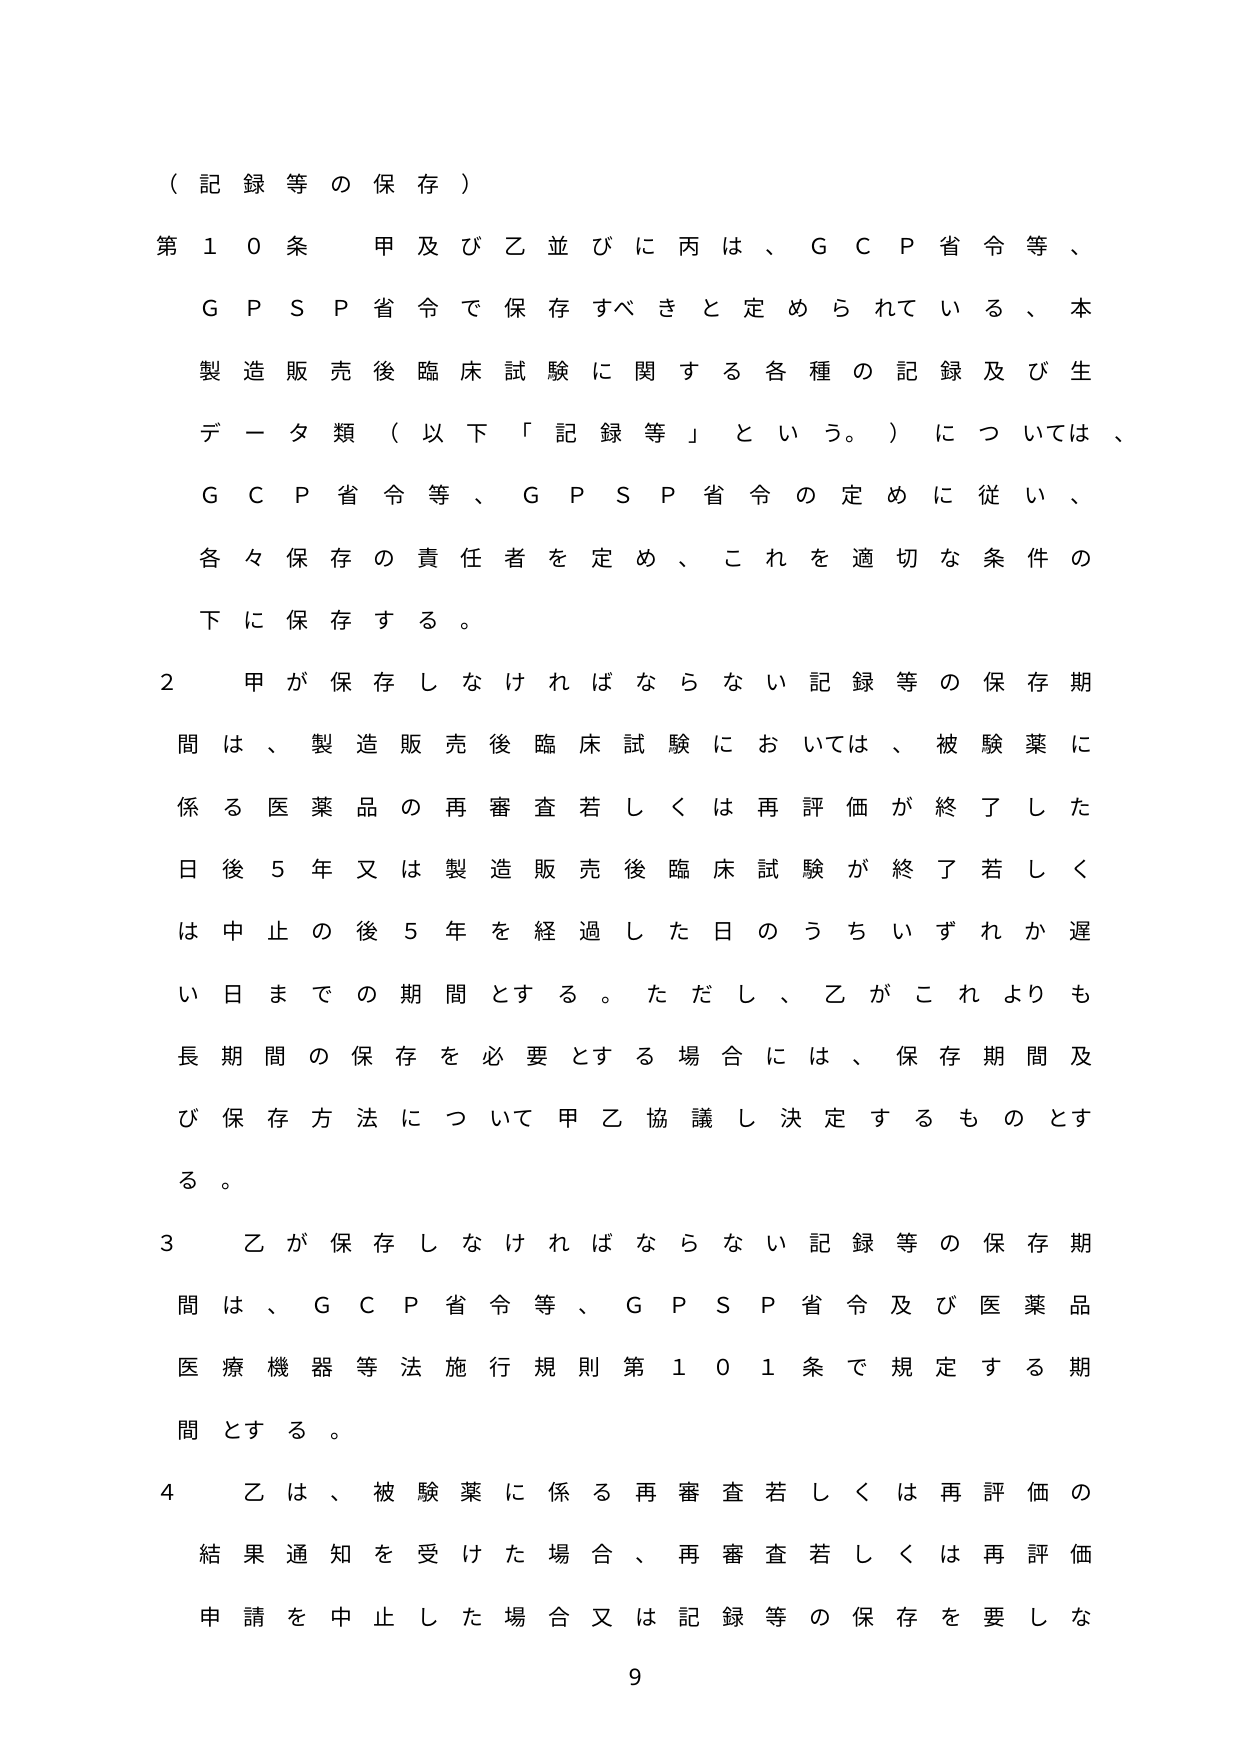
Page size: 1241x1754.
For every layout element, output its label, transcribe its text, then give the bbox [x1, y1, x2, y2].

text （記録等の保存） [156, 152, 1114, 214]
text ２ 甲が保存しなければならない記録等の保存期間は、製造販売後臨床試験においては、被験薬に係る医薬品の再審査若しくは再評価が終了した日後５年又は製造販売後臨床試験が終了若しくは中止の後５年を経過した日のうちいずれか遅い日までの期間とする。ただし、乙がこれよりも長期間の保存を必要とする場合には、保存期間及び保存方法について甲乙協議し決定するものとする。 [156, 650, 1114, 1211]
text ３ 乙が保存しなければならない記録等の保存期間は、ＧＣＰ省令等、ＧＰＳＰ省令及び医薬品医療機器等法施行規則第１０１条で規定する期間とする。 [156, 1211, 1114, 1460]
text 第１０条 甲及び乙並びに丙は、ＧＣＰ省令等、ＧＰＳＰ省令で保存すべきと定められている、本製造販売後臨床試験に関する各種の記録及び生データ類（以下「記録等」という。）については、ＧＣＰ省令等、ＧＰＳＰ省令の定めに従い、各々保存の責任者を定め、これを適切な条件の下に保存する。 [156, 214, 1114, 650]
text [156, 1460, 1114, 1647]
